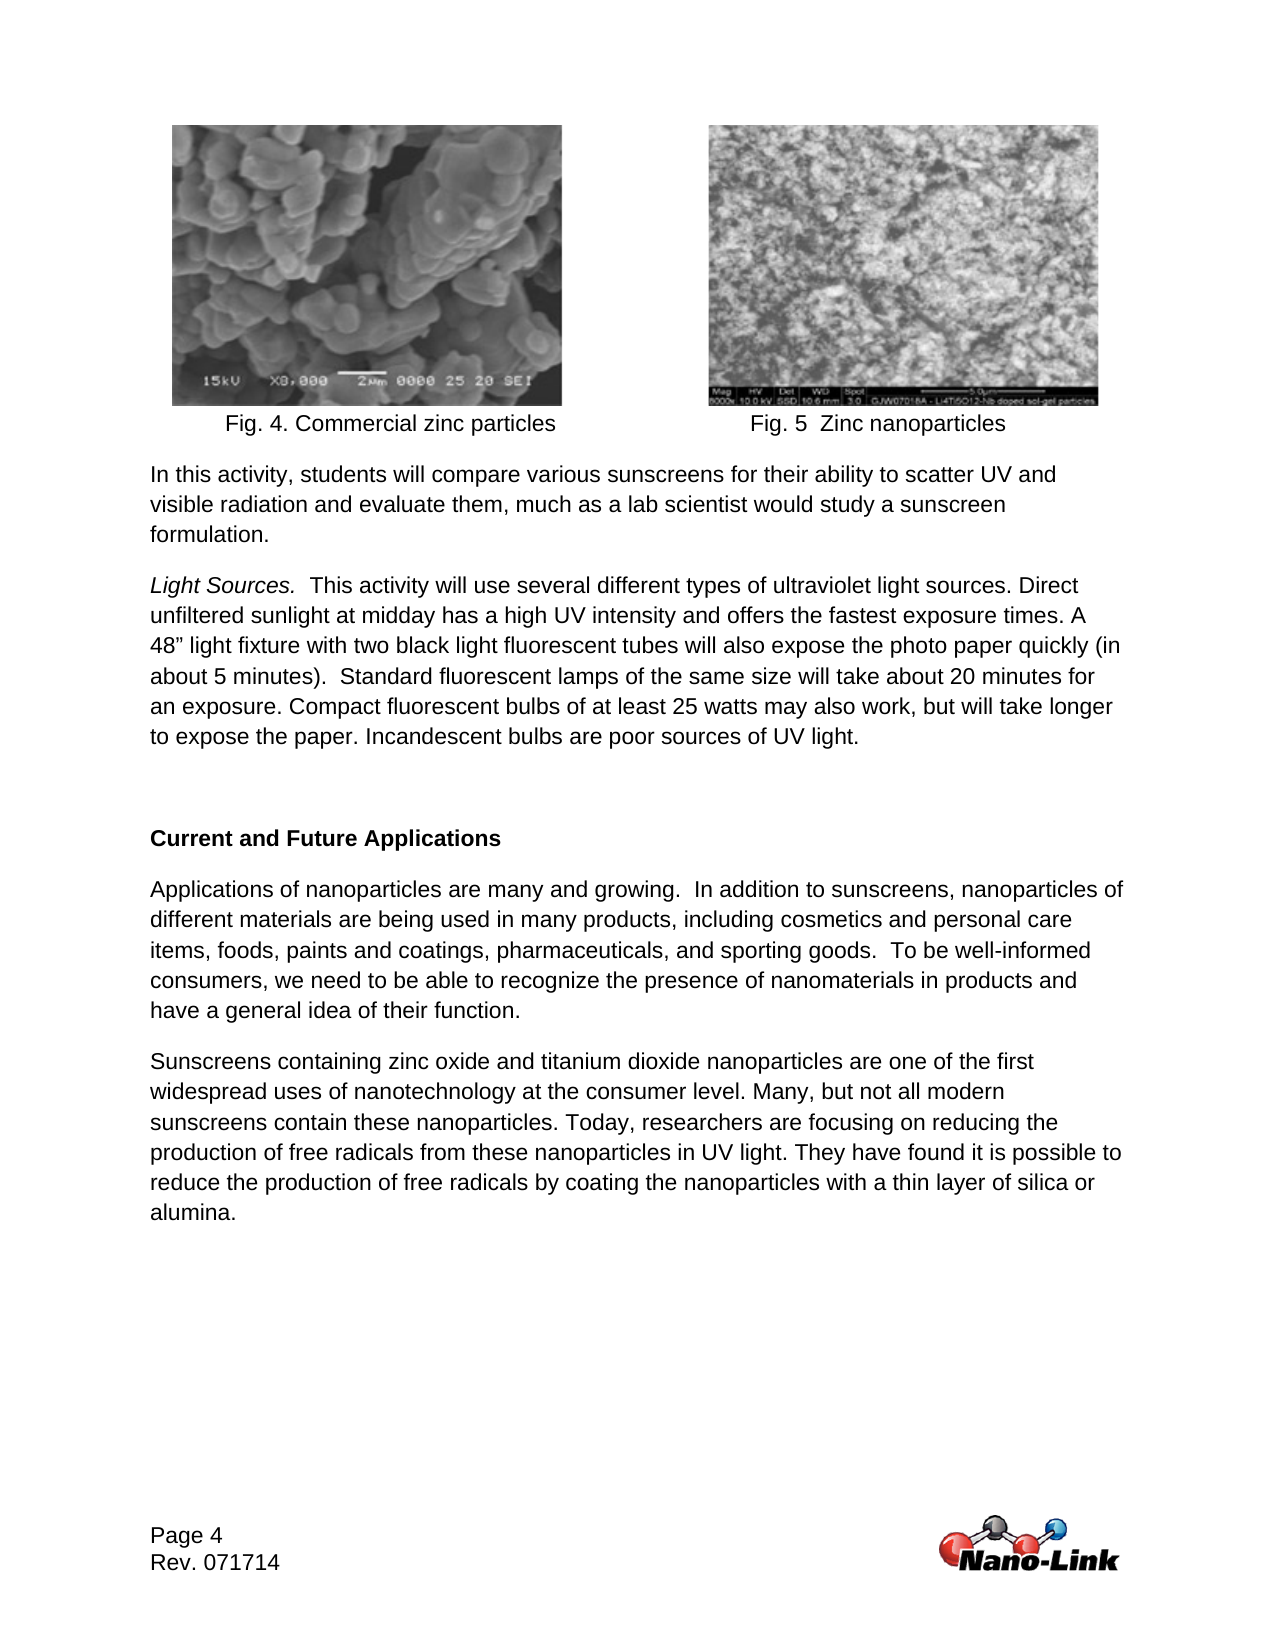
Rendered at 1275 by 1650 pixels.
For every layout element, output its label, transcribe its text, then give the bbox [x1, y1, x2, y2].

picture [708, 125, 1099, 406]
text Applications of nanoparticles are many and growing. In addition to sunscreens, nanoparticles of different materials are being used in many products, including cosmetics and personal care items, foods, paints and coatings, pharmaceuticals, and sporting goods. To be well-informed consumers, we need to be able to recognize the presence of nanomaterials in products and have a general idea of their function. [150, 876, 1125, 1023]
picture [939, 1515, 1124, 1575]
picture [172, 125, 563, 406]
text Current and Future Applications [150, 825, 1125, 852]
text In this activity, students will compare various sunscreens for their ability to scatter UV and visible radiation and evaluate them, much as a lab scientist would study a sunscreen formulation. [150, 461, 1125, 547]
text Light Sources. This activity will use several different types of ultraviolet light sources. Direct unfiltered sunlight at midday has a high UV intensity and offers the fastest exposure times. A 48” light fixture with two black light fluorescent tubes will also expose the photo paper quickly (in about 5 minutes). Standard fluorescent lamps of the same size will take about 20 minutes for an exposure. Compact fluorescent bulbs of at least 25 watts may also work, but will take longer to expose the paper. Incandescent bulbs are poor sources of UV light. [150, 572, 1125, 749]
text Sunscreens containing zinc oxide and titanium dioxide nanoparticles are one of the first widespread uses of nanotechnology at the consumer level. Many, but not all modern sunscreens contain these nanoparticles. Today, researchers are focusing on reducing the production of free radicals from these nanoparticles in UV light. They have found it is possible to reduce the production of free radicals by coating the nanoparticles with a thin layer of silica or alumina. [150, 1048, 1125, 1226]
